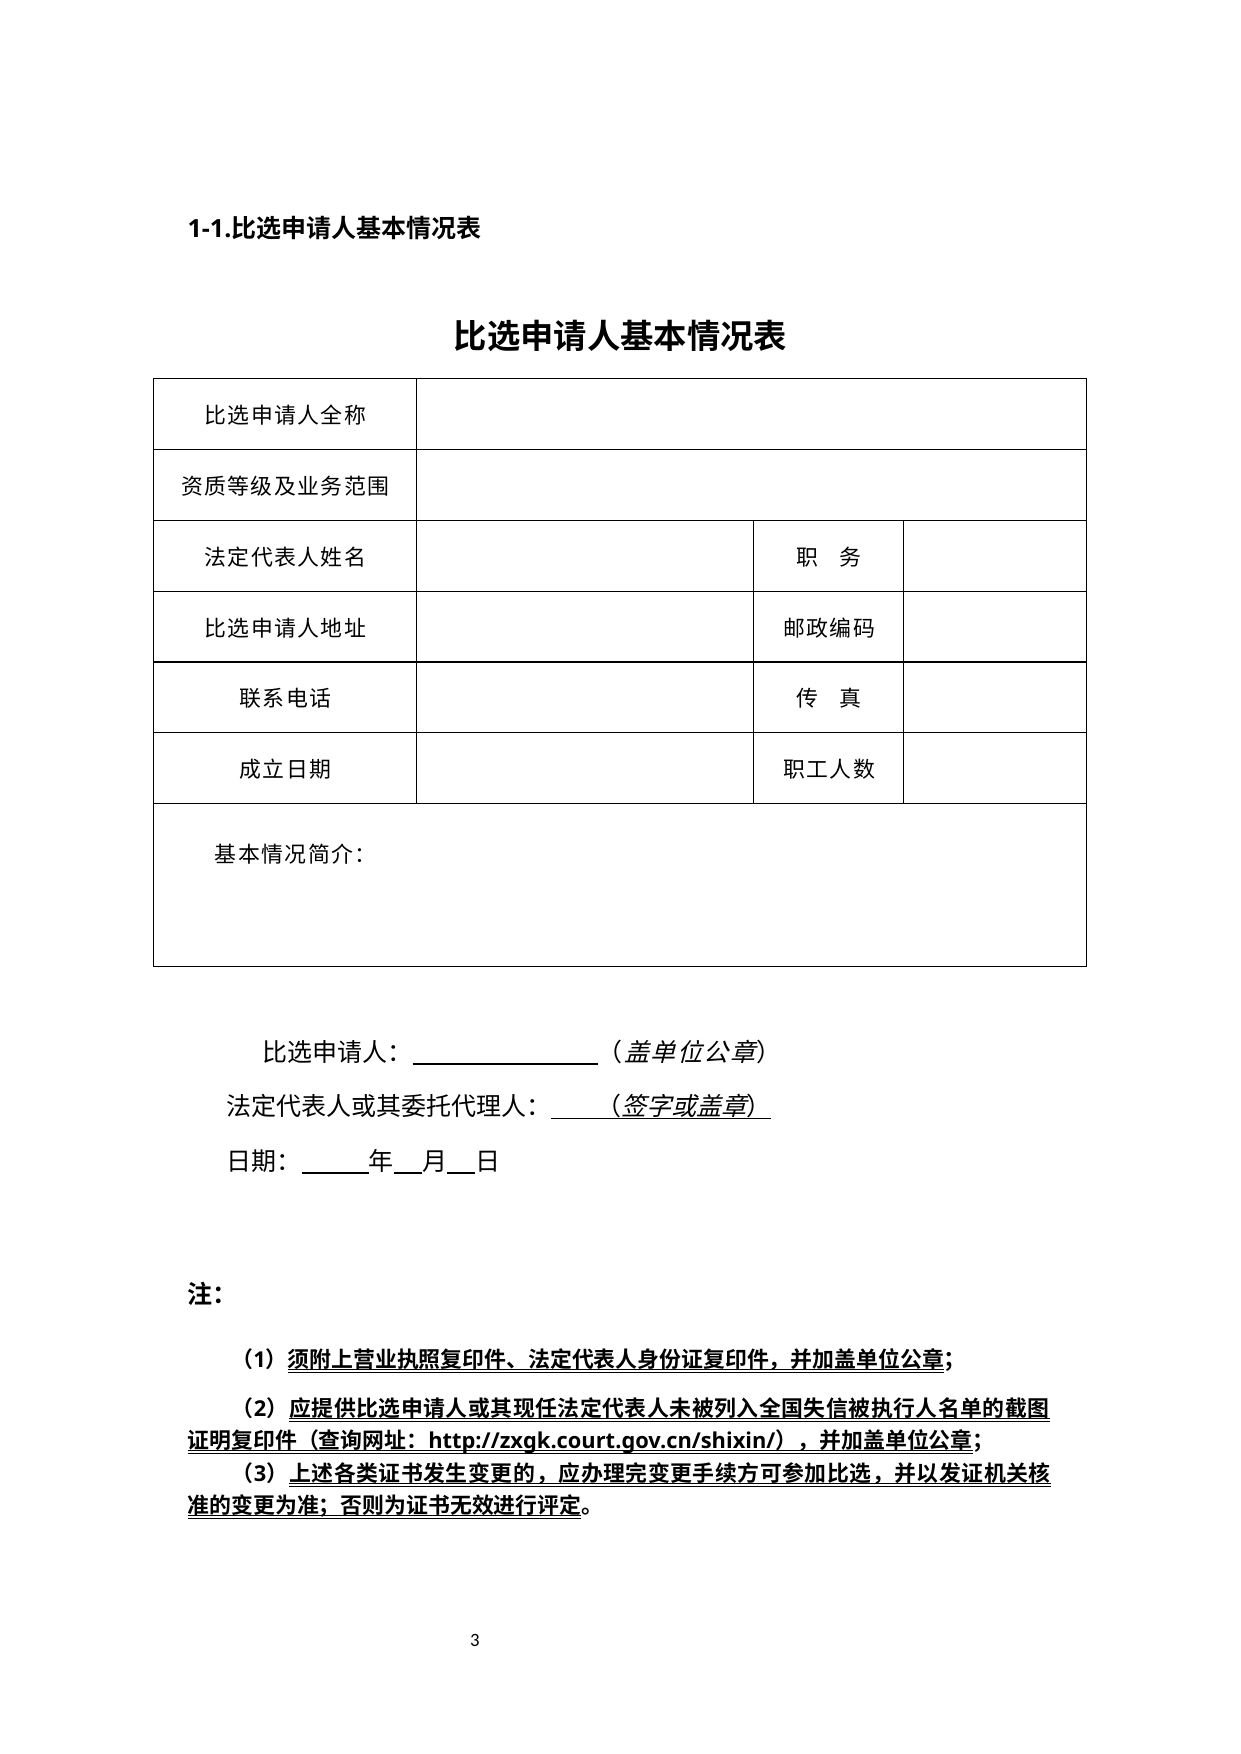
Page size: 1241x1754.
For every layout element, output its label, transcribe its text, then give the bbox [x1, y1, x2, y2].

table_cell 资质等级及业务范围 [154, 450, 416, 520]
text 比选申请人基本情况表 [187, 301, 1053, 366]
table_cell [417, 521, 753, 591]
table_cell 比选申请人地址 [154, 592, 416, 661]
table_cell [904, 663, 1086, 732]
text 1-1.比选申请人基本情况表 [187, 194, 1053, 259]
table_cell [904, 521, 1086, 591]
text 法定代表人或其委托代理人： （签字或盖章） [187, 1087, 1053, 1123]
text 注： [187, 1260, 1053, 1325]
table_cell [417, 733, 753, 803]
table_cell 联系电话 [154, 663, 416, 732]
text 日期： 年 月 日 [187, 1141, 1053, 1177]
table_header [417, 379, 1086, 449]
table_cell [417, 450, 1086, 520]
table_cell 法定代表人姓名 [154, 521, 416, 591]
table_cell [417, 663, 753, 732]
table_cell [904, 592, 1086, 661]
table_cell 职 务 [754, 521, 903, 591]
table_cell 职工人数 [754, 733, 903, 803]
table_cell [904, 733, 1086, 803]
text 比选申请人： （盖单位公章） [187, 1032, 1053, 1068]
table_cell [417, 592, 753, 661]
text （1）须附上营业执照复印件、法定代表人身份证复印件，并加盖单位公章； [187, 1325, 1053, 1390]
text （3）上述各类证书发生变更的，应办理完变更手续方可参加比选，并以发证机关核准的变更为准；否则为证书无效进行评定。 [187, 1455, 1053, 1520]
text （2）应提供比选申请人或其现任法定代表人未被列入全国失信被执行人名单的截图证明复印件（查询网址：http://zxgk.court.gov.cn/shixin/），并加盖单位公章； [187, 1390, 1053, 1455]
table_header 比选申请人全称 [154, 379, 416, 449]
table_cell 邮政编码 [754, 592, 903, 661]
table_cell 成立日期 [154, 733, 416, 803]
table_cell 传 真 [754, 663, 903, 732]
table_cell 基本情况简介： [154, 804, 1086, 966]
